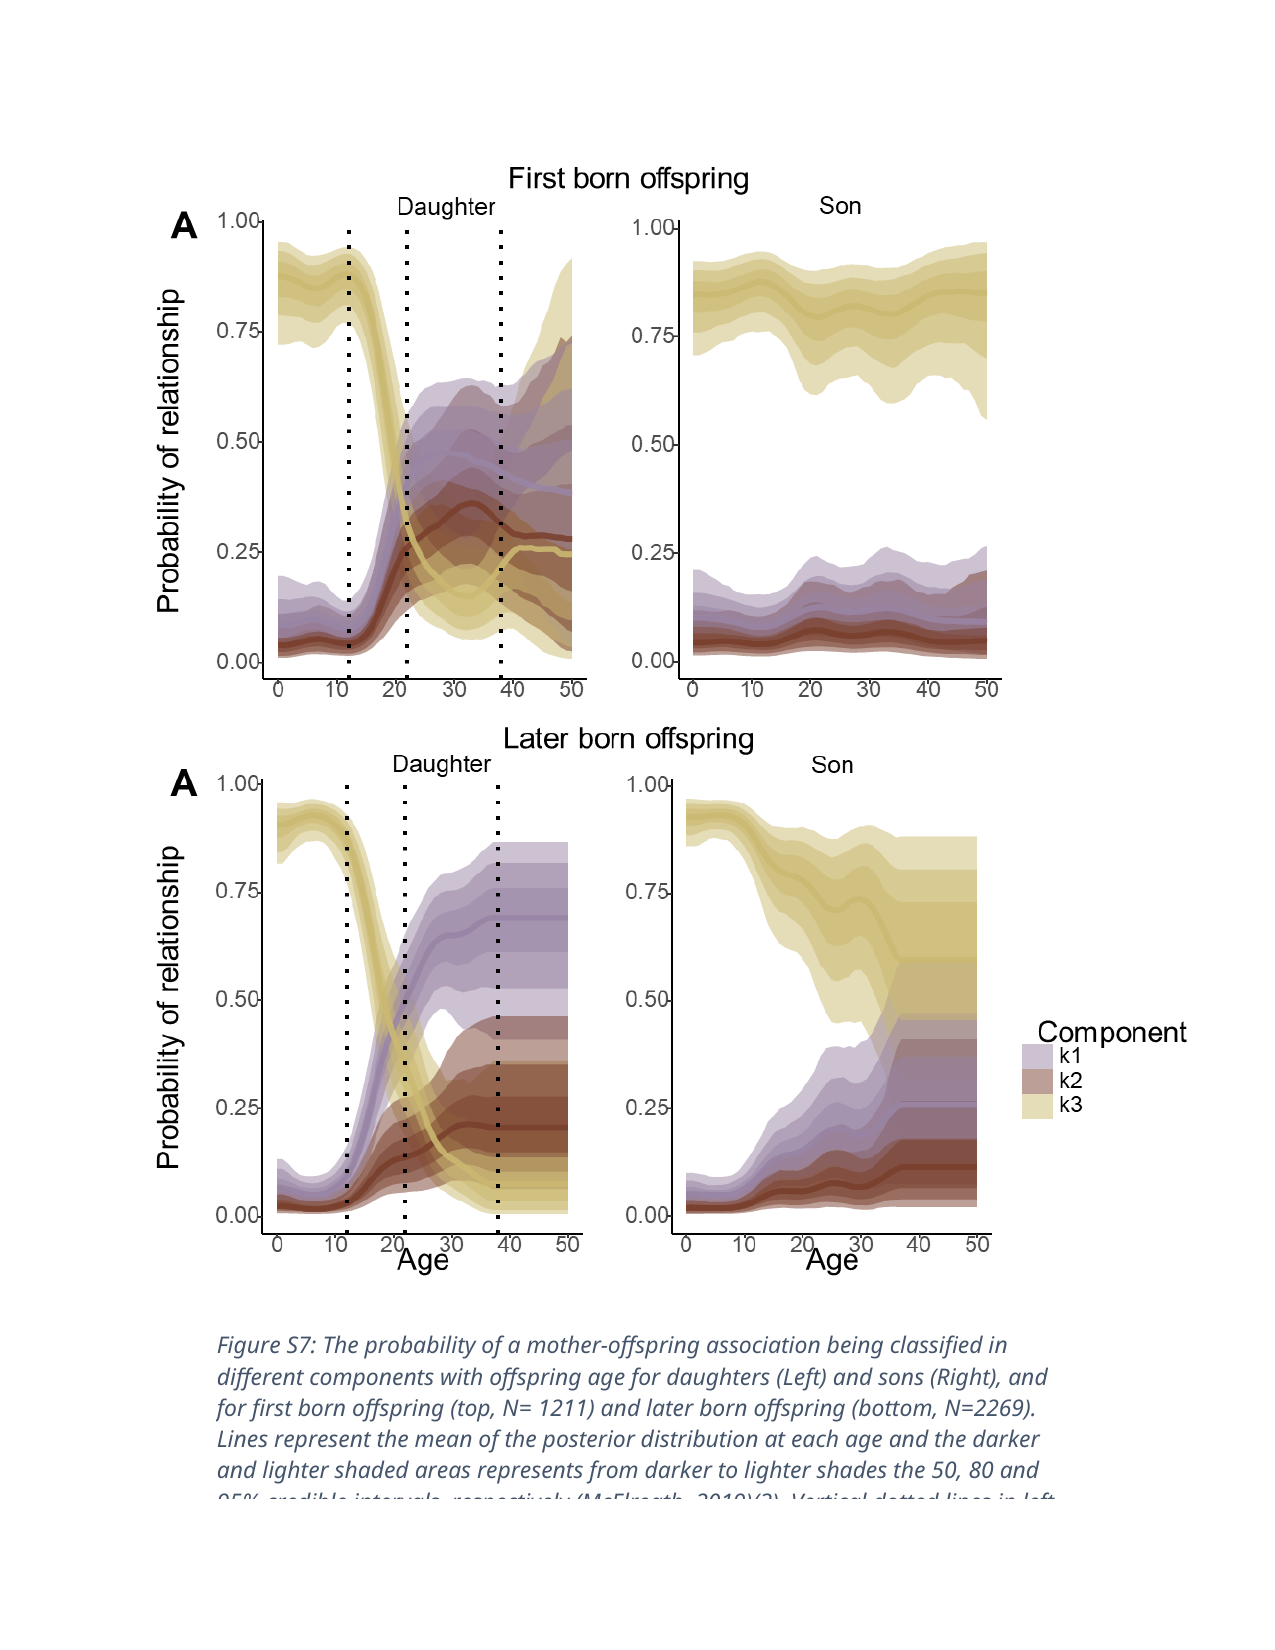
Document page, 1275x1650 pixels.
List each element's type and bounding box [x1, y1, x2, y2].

picture [139, 149, 1205, 1294]
